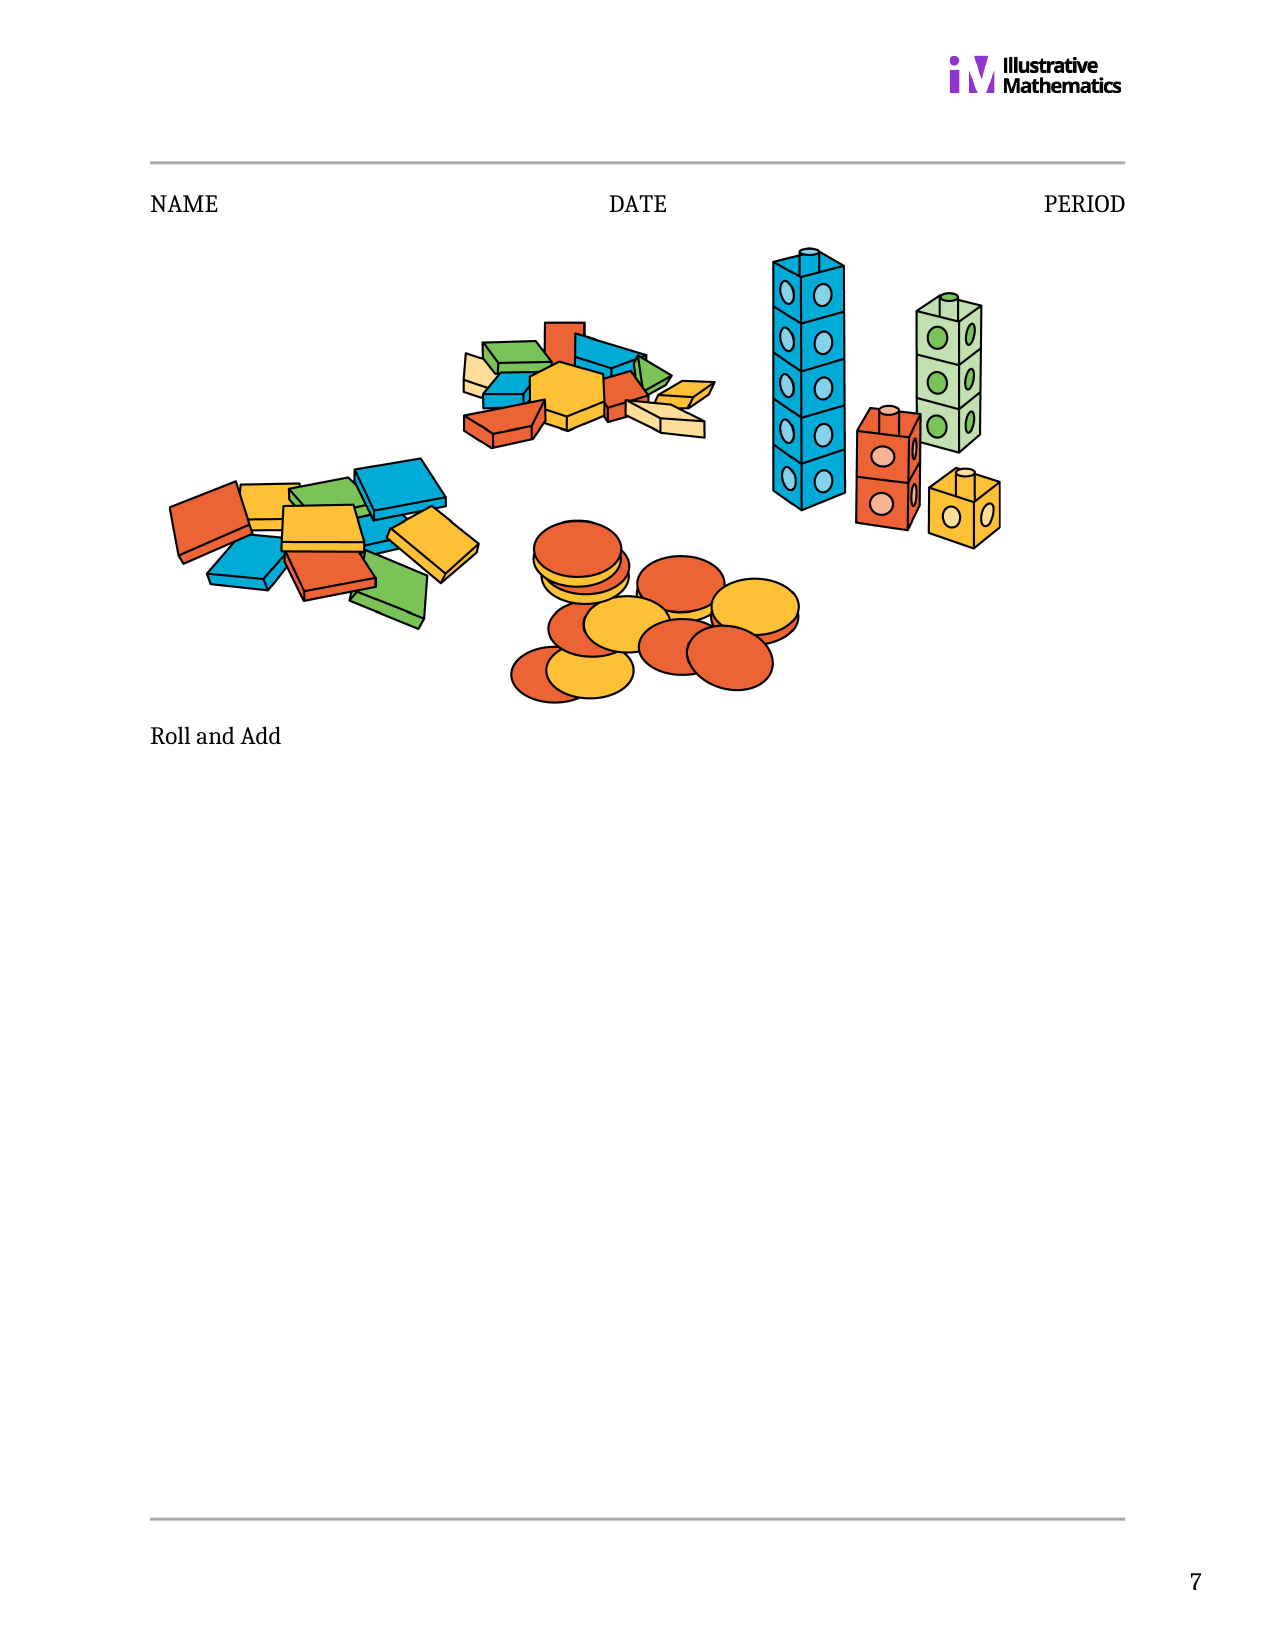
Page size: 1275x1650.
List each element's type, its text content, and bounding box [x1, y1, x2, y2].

picture [949, 55, 1121, 93]
picture [168, 247, 1001, 704]
text Roll and Add [150, 722, 1125, 751]
